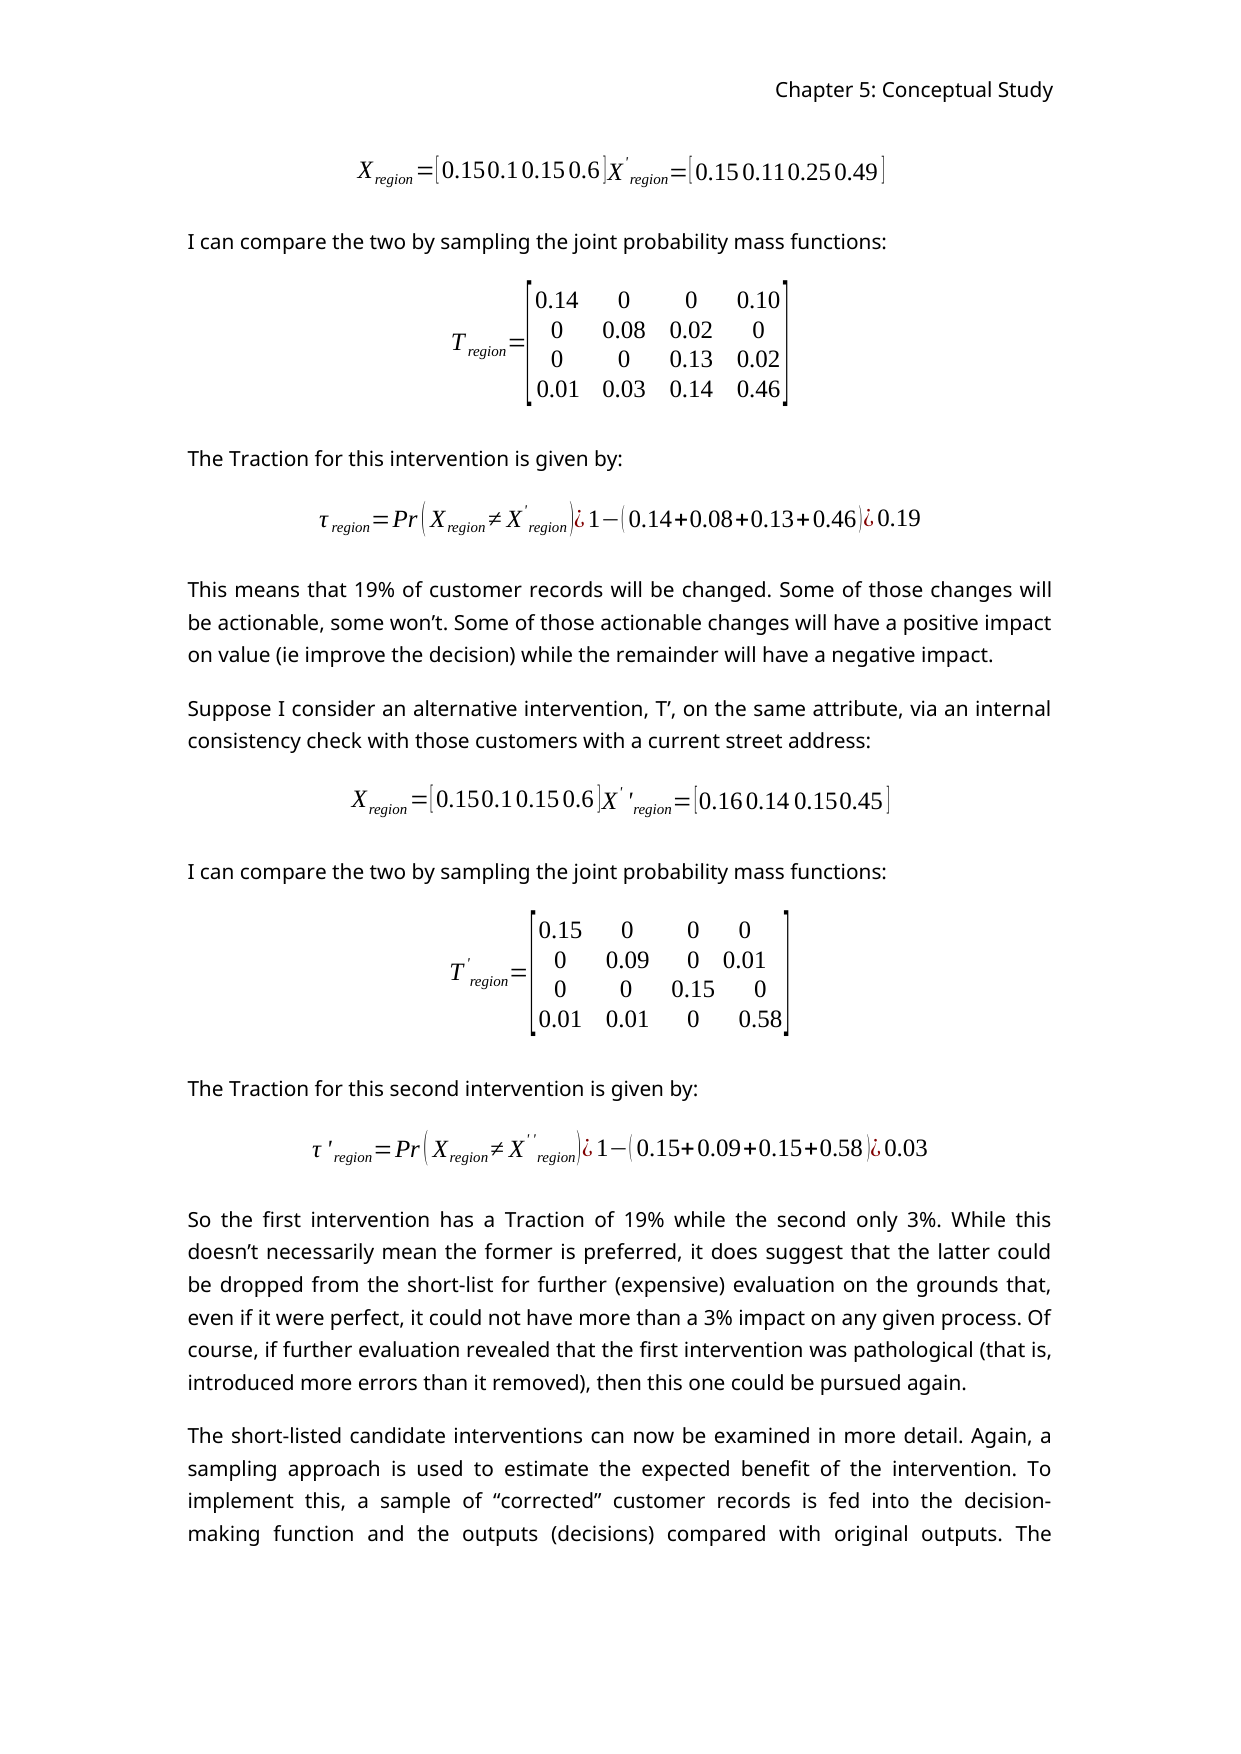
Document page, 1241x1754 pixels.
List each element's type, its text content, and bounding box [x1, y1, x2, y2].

text The Traction for this intervention is given by: [187, 444, 1053, 472]
text I can compare the two by sampling the joint probability mass functions: [187, 857, 1053, 885]
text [187, 1421, 1053, 1548]
text Suppose I consider an alternative intervention, T’, on the same attribute, via an internal consistency check with those customers with a current street address: [187, 694, 1053, 755]
text This means that 19% of customer records will be changed. Some of those changes will be actionable, some won’t. Some of those actionable changes will have a positive impact on value (ie improve the decision) while the remainder will have a negative impact. [187, 575, 1053, 669]
text I can compare the two by sampling the joint probability mass functions: [187, 227, 1053, 255]
text So the first intervention has a Traction of 19% while the second only 3%. While this doesn’t necessarily mean the former is preferred, it does suggest that the latter could be dropped from the short-list for further (expensive) evaluation on the grounds that, even if it were perfect, it could not have more than a 3% impact on any given process. Of course, if further evaluation revealed that the first intervention was pathological (that is, introduced more errors than it removed), then this one could be pursued again. [187, 1205, 1053, 1396]
text The Traction for this second intervention is given by: [187, 1074, 1053, 1102]
